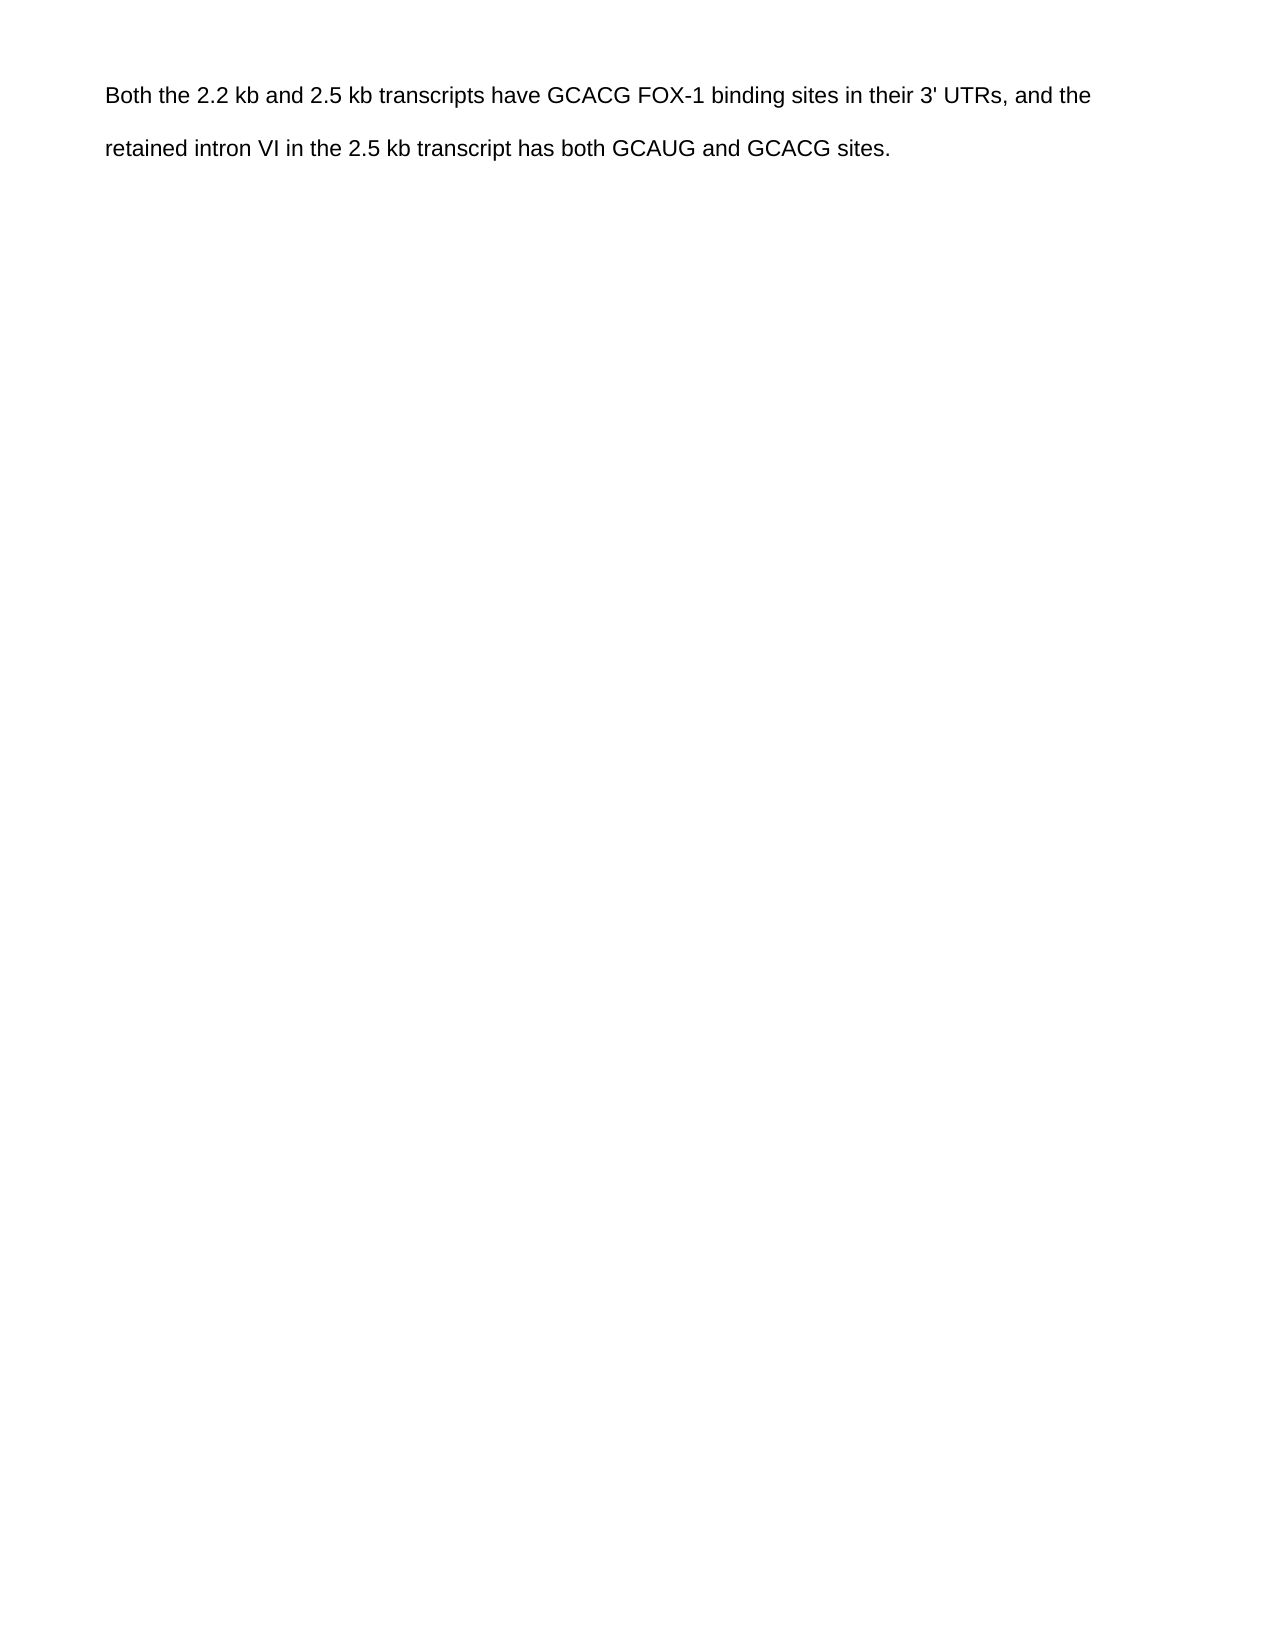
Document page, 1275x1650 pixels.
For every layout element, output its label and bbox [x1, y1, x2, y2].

text [105, 82, 1162, 162]
